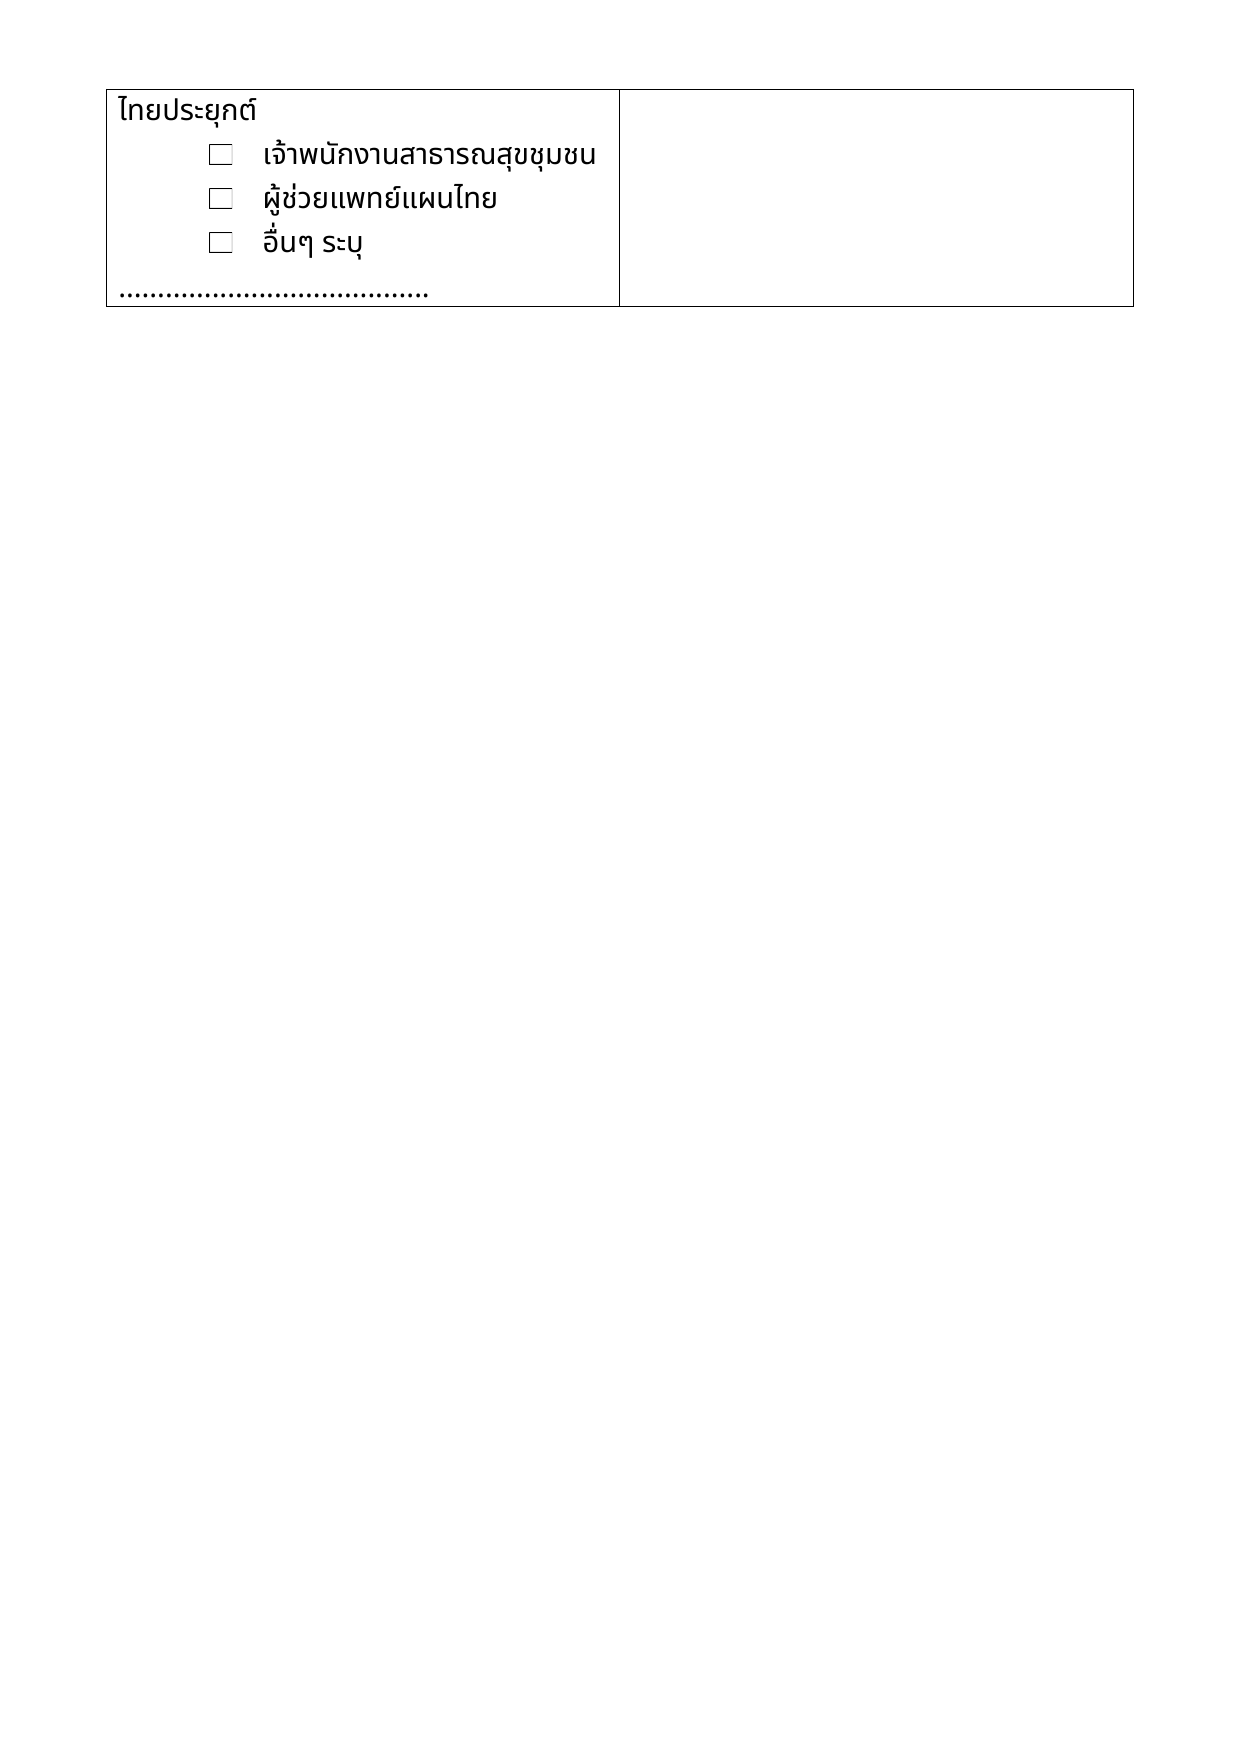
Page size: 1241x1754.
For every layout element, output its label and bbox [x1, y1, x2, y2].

picture [209, 188, 233, 209]
table_cell [107, 90, 619, 306]
picture [209, 232, 233, 253]
picture [209, 144, 233, 165]
table_cell [620, 90, 1133, 306]
